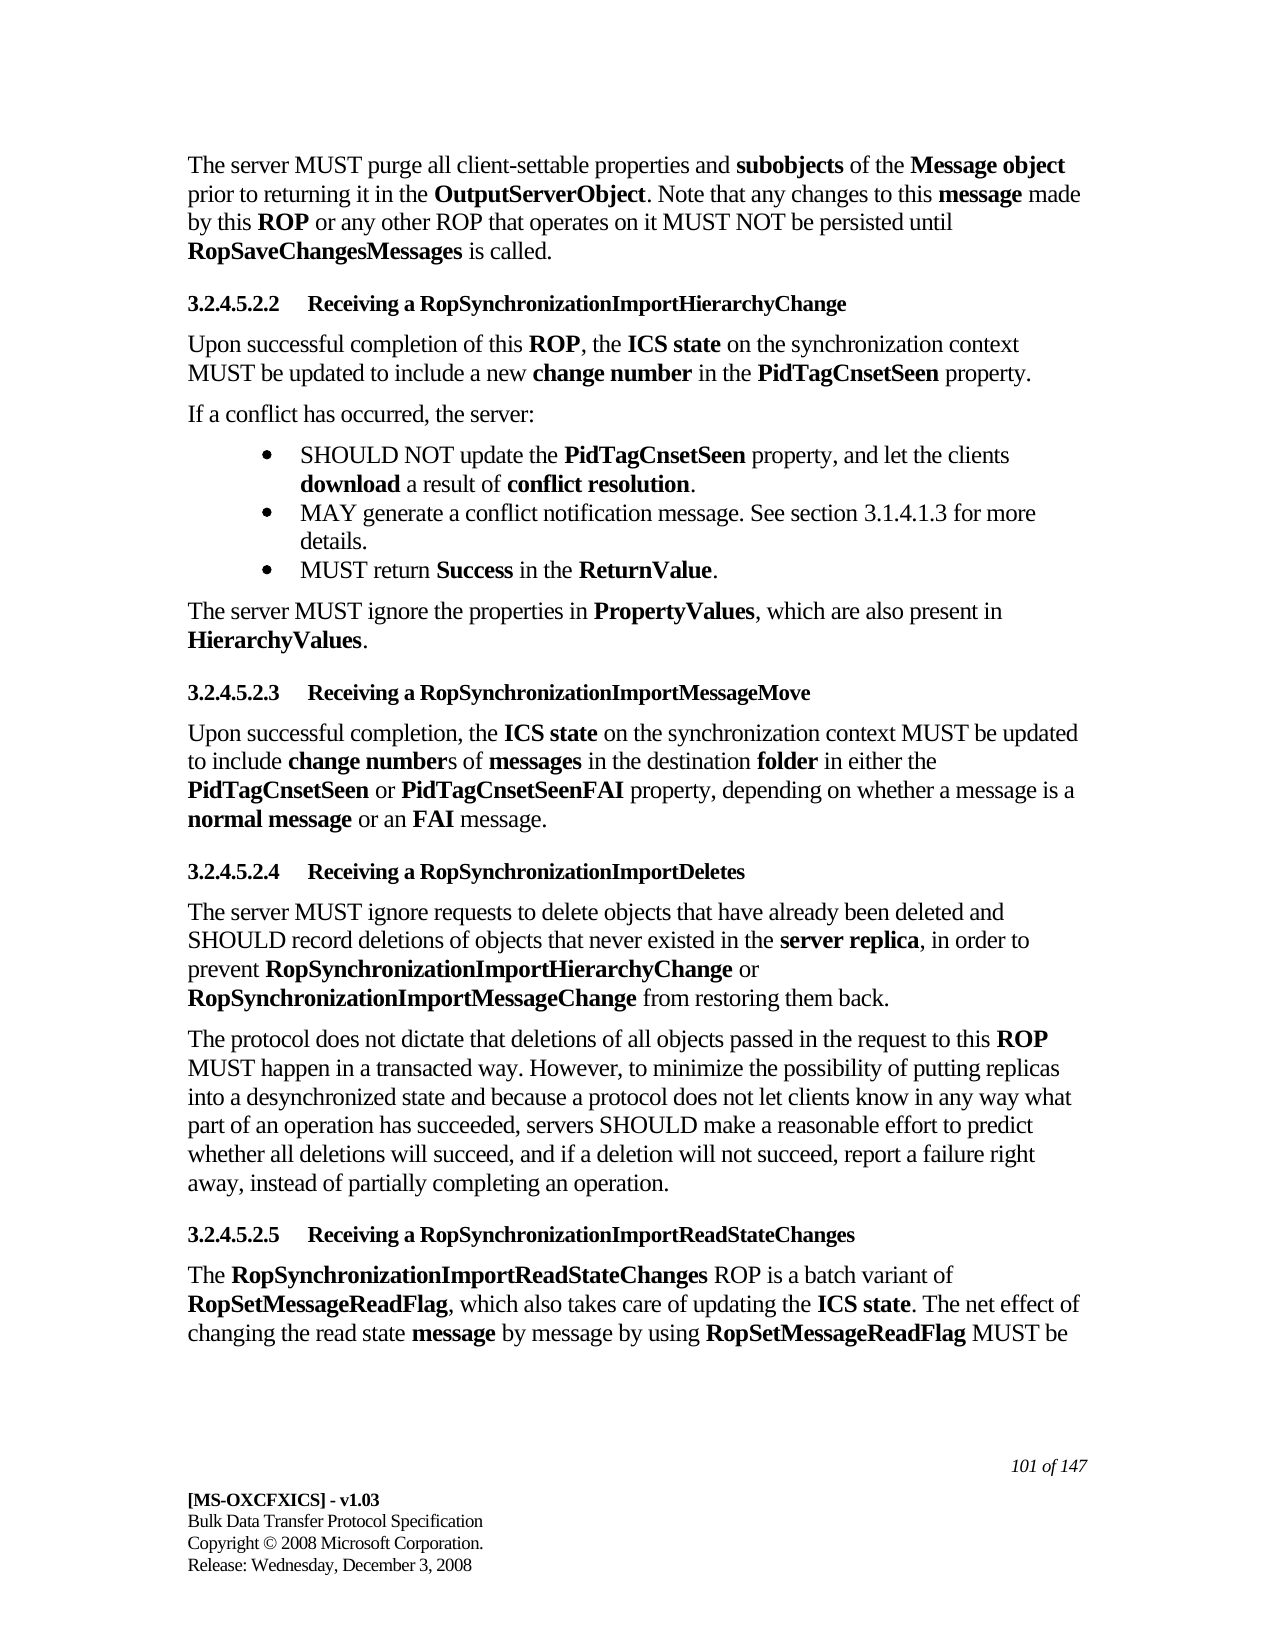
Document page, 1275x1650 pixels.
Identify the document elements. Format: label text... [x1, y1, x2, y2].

text Upon successful completion of this ROP, the ICS state on the synchronization context MUST be updated to include a new change number in the PidTagCnsetSeen property. [187, 329, 1087, 386]
subtitle Receiving a RopSynchronizationImportDeletes [187, 858, 1087, 884]
text The server MUST ignore the properties in PropertyValues, which are also present in HierarchyValues. [187, 596, 1087, 654]
text The server MUST ignore requests to delete objects that have already been deleted and SHOULD record deletions of objects that never existed in the server replica, in order to prevent RopSynchronizationImportHierarchyChange or RopSynchronizationImportMessageChange from restoring them back. [187, 897, 1087, 1012]
text The protocol does not dictate that deletions of all objects passed in the request to this ROP MUST happen in a transacted way. However, to minimize the possibility of putting replicas into a desynchronized state and because a protocol does not let clients know in any way what part of an operation has succeeded, servers SHOULD make a reasonable effort to predict whether all deletions will succeed, and if a deletion will not succeed, report a failure right away, instead of partially completing an operation. [187, 1024, 1087, 1197]
subtitle Receiving a RopSynchronizationImportReadStateChanges [187, 1222, 1087, 1248]
subtitle Receiving a RopSynchronizationImportMessageMove [187, 679, 1087, 705]
list MUST return Success in the ReturnValue. [262, 555, 1087, 584]
list SHOULD NOT update the PidTagCnsetSeen property, and let the clients download a result of conflict resolution. [262, 440, 1087, 498]
text If a conflict has occurred, the server: [187, 399, 1087, 428]
text Upon successful completion, the ICS state on the synchronization context MUST be updated to include change numbers of messages in the destination folder in either the PidTagCnsetSeen or PidTagCnsetSeenFAI property, depending on whether a message is a normal message or an FAI message. [187, 718, 1087, 833]
text The server MUST purge all client-settable properties and subobjects of the Message object prior to returning it in the OutputServerObject. Note that any changes to this message made by this ROP or any other ROP that operates on it MUST NOT be persisted until RopSaveChangesMessages is called. [187, 150, 1087, 265]
list MAY generate a conflict notification message. See section 3.1.4.1.3 for more details. [262, 498, 1087, 555]
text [187, 1260, 1087, 1347]
subtitle Receiving a RopSynchronizationImportHierarchyChange [187, 290, 1087, 316]
